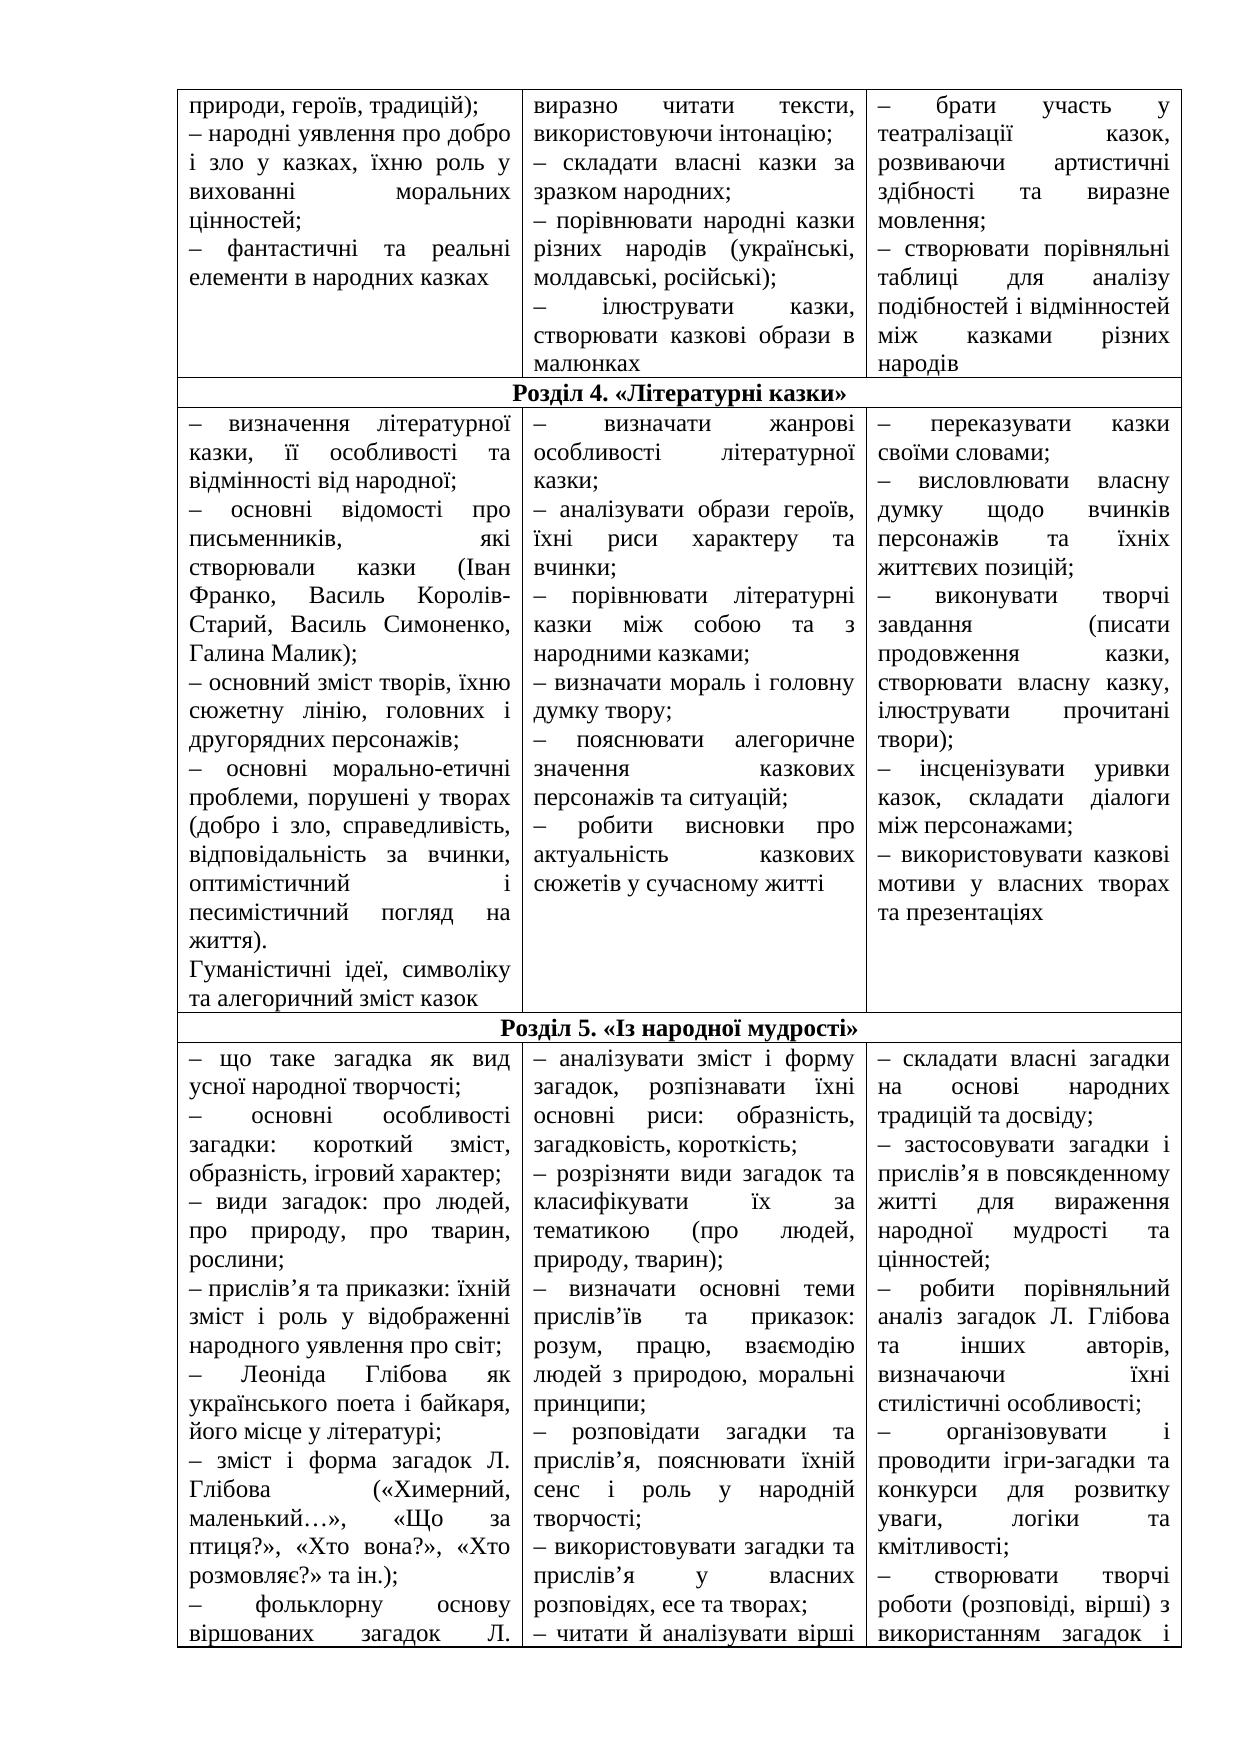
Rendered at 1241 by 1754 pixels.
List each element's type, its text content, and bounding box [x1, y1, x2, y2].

table_cell – визначення літературної казки, її особливості та відмінності від народної; – основні відомості про письменників, які створювали казки (Іван Франко, Василь Королів-Старий, Василь Симоненко, Галина Малик); – основний зміст творів, їхню сюжетну лінію, головних і другорядних персонажів; – основні морально-етичні проблеми, порушені у творах (добро і зло, справедливість, відповідальність за вчинки, оптимістичний і песимістичний погляд на життя). Гуманістичні ідеї, символіку та алегоричний зміст казок [178, 408, 522, 1012]
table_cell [867, 1043, 1181, 1646]
table_cell – переказувати казки своїми словами; – висловлювати власну думку щодо вчинків персонажів та їхніх життєвих позицій; – виконувати творчі завдання (писати продовження казки, створювати власну казку, ілюструвати прочитані твори); – інсценізувати уривки казок, складати діалоги між персонажами; – використовувати казкові мотиви у власних творах та презентаціях [867, 408, 1181, 1012]
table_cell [867, 90, 1181, 377]
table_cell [178, 90, 522, 377]
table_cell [178, 1043, 522, 1646]
table_cell Розділ 4. «Літературні казки» [178, 378, 1181, 407]
table_cell – визначати жанрові особливості літературної казки; – аналізувати образи героїв, їхні риси характеру та вчинки; – порівнювати літературні казки між собою та з народними казками; – визначати мораль і головну думку твору; – пояснювати алегоричне значення казкових персонажів та ситуацій; – робити висновки про актуальність казкових сюжетів у сучасному житті [523, 408, 866, 1012]
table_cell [523, 1043, 866, 1646]
table_cell Розділ 5. «Із народної мудрості» [178, 1013, 1181, 1042]
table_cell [523, 90, 866, 377]
